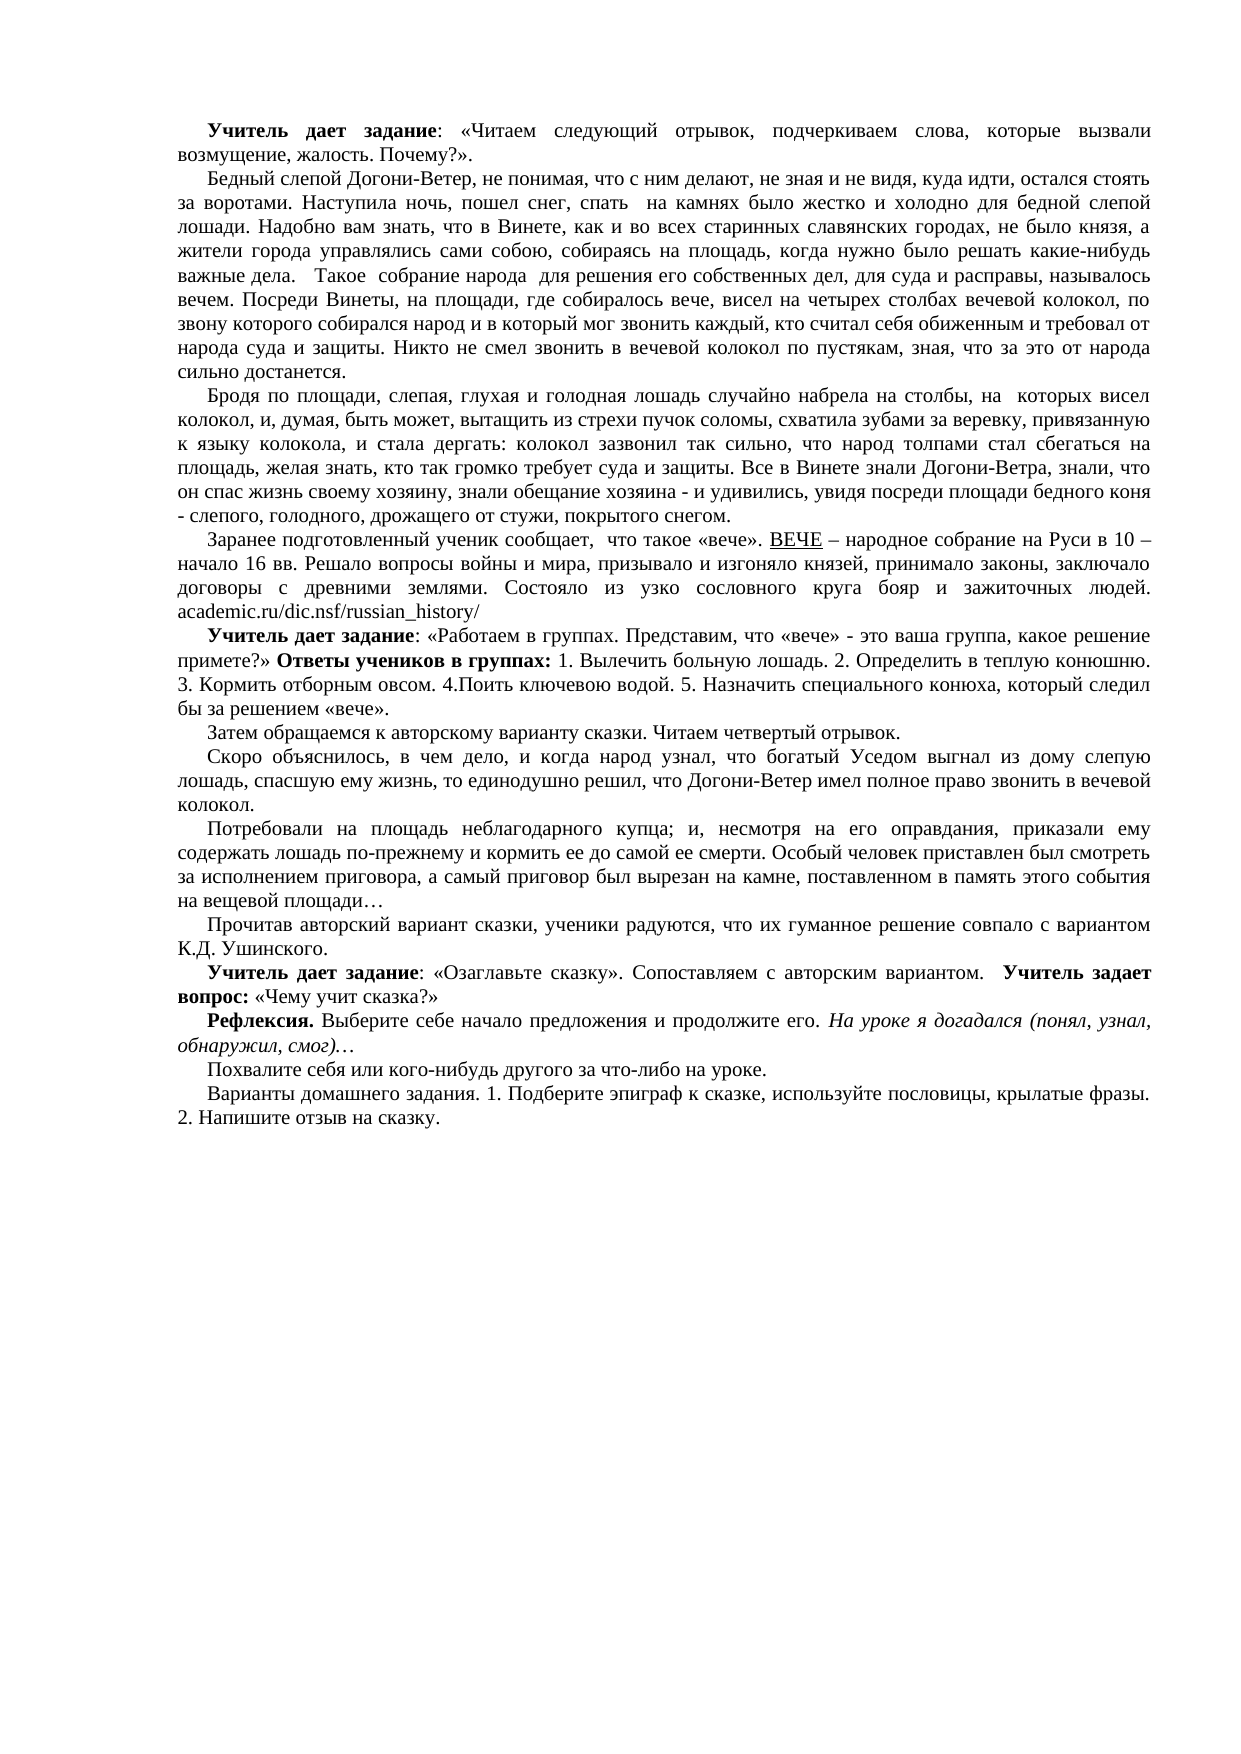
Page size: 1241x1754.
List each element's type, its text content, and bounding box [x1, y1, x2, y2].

text Рефлексия. Выберите себе начало предложения и продолжите его. На уроке я догадался (понял, узнал, обнаружил, смог)… [177, 1008, 1152, 1057]
text Похвалите себя или кого-нибудь другого за что-либо на уроке. [177, 1057, 1152, 1081]
text Скоро объяснилось, в чем дело, и когда народ узнал, что богатый Уседом выгнал из дому слепую лошадь, спасшую ему жизнь, то единодушно решил, что Догони-Ветер имел полное право звонить в вечевой колокол. [177, 744, 1152, 816]
text Бродя по площади, слепая, глухая и голодная лошадь случайно набрела на столбы, на которых висел колокол, и, думая, быть может, вытащить из стрехи пучок соломы, схватила зубами за веревку, привязанную к языку колокола, и стала дергать: колокол зазвонил так сильно, что народ толпами стал сбегаться на площадь, желая знать, кто так громко требует суда и защиты. Все в Винете знали Догони-Ветра, знали, что он спас жизнь своему хозяину, знали обещание хозяина - и удивились, увидя посреди площади бедного коня - слепого, голодного, дрожащего от стужи, покрытого снегом. [177, 383, 1152, 527]
text Бедный слепой Догони-Ветер, не понимая, что с ним делают, не зная и не видя, куда идти, остался стоять за воротами. Наступила ночь, пошел снег, спать на камнях было жестко и холодно для бедной слепой лошади. Надобно вам знать, что в Винете, как и во всех старинных славянских городах, не было князя, а жители города управлялись сами собою, собираясь на площадь, когда нужно было решать какие-нибудь важные дела. Такое собрание народа для решения его собственных дел, для суда и расправы, называлось вечем. Посреди Винеты, на площади, где собиралось вече, висел на четырех столбах вечевой колокол, по звону которого собирался народ и в который мог звонить каждый, кто считал себя обиженным и требовал от народа суда и защиты. Никто не смел звонить в вечевой колокол по пустякам, зная, что за это от народа сильно достанется. [177, 166, 1152, 383]
text Учитель дает задание: «Читаем следующий отрывок, подчеркиваем слова, которые вызвали возмущение, жалость. Почему?». [177, 118, 1152, 166]
text Учитель дает задание: «Озаглавьте сказку». Сопоставляем с авторским вариантом. Учитель задает вопрос: «Чему учит сказка?» [177, 960, 1152, 1008]
text Заранее подготовленный ученик сообщает, что такое «вече». ВЕЧЕ – народное собрание на Руси в 10 – начало 16 вв. Решало вопросы войны и мира, призывало и изгоняло князей, принимало законы, заключало договоры с древними землями. Состояло из узко сословного круга бояр и зажиточных людей. academic.ru/dic.nsf/russian_history/ [177, 527, 1152, 623]
text Варианты домашнего задания. 1. Подберите эпиграф к сказке, используйте пословицы, крылатые фразы. 2. Напишите отзыв на сказку. [177, 1081, 1152, 1129]
text Прочитав авторский вариант сказки, ученики радуются, что их гуманное решение совпало с вариантом К.Д. Ушинского. [177, 912, 1152, 960]
text Потребовали на площадь неблагодарного купца; и, несмотря на его оправдания, приказали ему содержать лошадь по-прежнему и кормить ее до самой ее смерти. Особый человек приставлен был смотреть за исполнением приговора, а самый приговор был вырезан на камне, поставленном в память этого события на вещевой площади… [177, 816, 1152, 912]
text Учитель дает задание: «Работаем в группах. Представим, что «вече» - это ваша группа, какое решение примете?» Ответы учеников в группах: 1. Вылечить больную лошадь. 2. Определить в теплую конюшню. 3. Кормить отборным овсом. 4.Поить ключевою водой. 5. Назначить специального конюха, который следил бы за решением «вече». [177, 623, 1152, 720]
text Затем обращаемся к авторскому варианту сказки. Читаем четвертый отрывок. [177, 720, 1152, 744]
